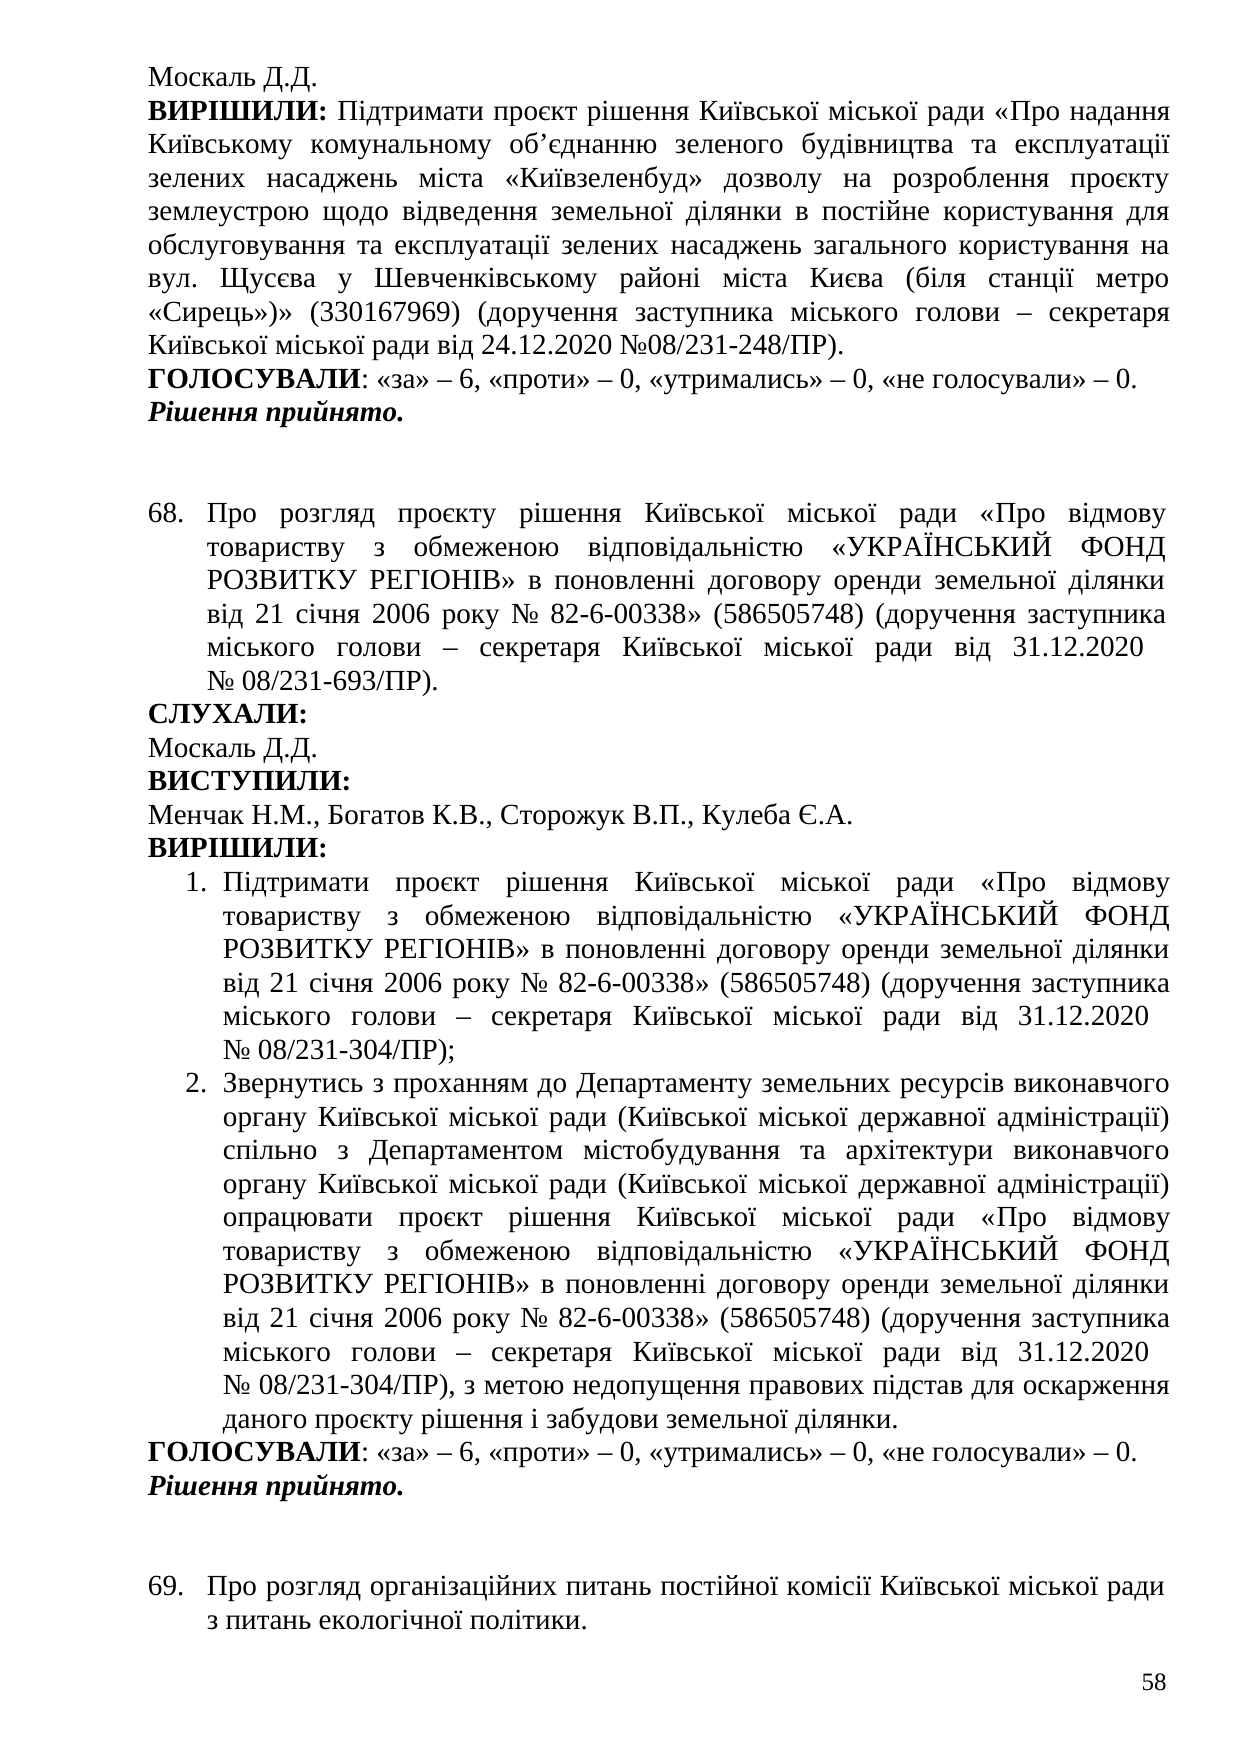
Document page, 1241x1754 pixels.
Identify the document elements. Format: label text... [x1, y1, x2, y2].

text Москаль Д.Д. [148, 59, 1166, 93]
text Менчак Н.М., Богатов К.В., Сторожук В.П., Кулеба Є.А. [148, 797, 1166, 831]
text СЛУХАЛИ: [148, 696, 1166, 730]
text Рішення прийнято. [148, 394, 1166, 428]
text ГОЛОСУВАЛИ: «за» – 6, «проти» – 0, «утримались» – 0, «не голосували» – 0. [148, 361, 1166, 394]
text ВИСТУПИЛИ: [148, 763, 1166, 797]
list Підтримати проєкт рішення Київської міської ради «Про відмову товариству з обмеженою відповідальністю «УКРАЇНСЬКИЙ ФОНД РОЗВИТКУ РЕГІОНІВ» в поновленні договору оренди земельної ділянки від 21 січня 2006 року № 82-6-00338» (586505748) (доручення заступника міського голови – секретаря Київської міської ради від 31.12.2020 № 08/231-304/ПР); [185, 864, 1170, 1065]
text Рішення прийнято. [148, 1468, 1166, 1501]
text ВИРІШИЛИ: Підтримати проєкт рішення Київської міської ради «Про надання Київському комунальному об’єднанню зеленого будівництва та експлуатації зелених насаджень міста «Київзеленбуд» дозволу на розроблення проєкту землеустрою щодо відведення земельної ділянки в постійне користування для обслуговування та експлуатації зелених насаджень загального користування на вул. Щусєва у Шевченківському районі міста Києва (біля станції метро «Сирець»)» (330167969) (доручення заступника міського голови – секретаря Київської міської ради від 24.12.2020 №08/231-248/ПР). [148, 294, 1170, 361]
list Звернутись з проханням до Департаменту земельних ресурсів виконавчого органу Київської міської ради (Київської міської державної адміністрації) спільно з Департаментом містобудування та архітектури виконавчого органу Київської міської ради (Київської міської державної адміністрації) опрацювати проєкт рішення Київської міської ради «Про відмову товариству з обмеженою відповідальністю «УКРАЇНСЬКИЙ ФОНД РОЗВИТКУ РЕГІОНІВ» в поновленні договору оренди земельної ділянки від 21 січня 2006 року № 82-6-00338» (586505748) (доручення заступника міського голови – секретаря Київської міської ради від 31.12.2020 № 08/231-304/ПР), з метою недопущення правових підстав для оскарження даного проєкту рішення і забудови земельної ділянки. [185, 1065, 1170, 1434]
list Про розгляд організаційних питань постійної комісії Київської міської ради з питань екологічної політики. [148, 1568, 1166, 1636]
list Про розгляд проєкту рішення Київської міської ради «Про відмову товариству з обмеженою відповідальністю «УКРАЇНСЬКИЙ ФОНД РОЗВИТКУ РЕГІОНІВ» в поновленні договору оренди земельної ділянки від 21 січня 2006 року № 82-6-00338» (586505748) (доручення заступника міського голови – секретаря Київської міської ради від 31.12.2020 № 08/231-693/ПР). [148, 495, 1166, 696]
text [148, 1434, 1166, 1468]
text Москаль Д.Д. [148, 730, 1166, 763]
text ВИРІШИЛИ: [148, 831, 1170, 864]
